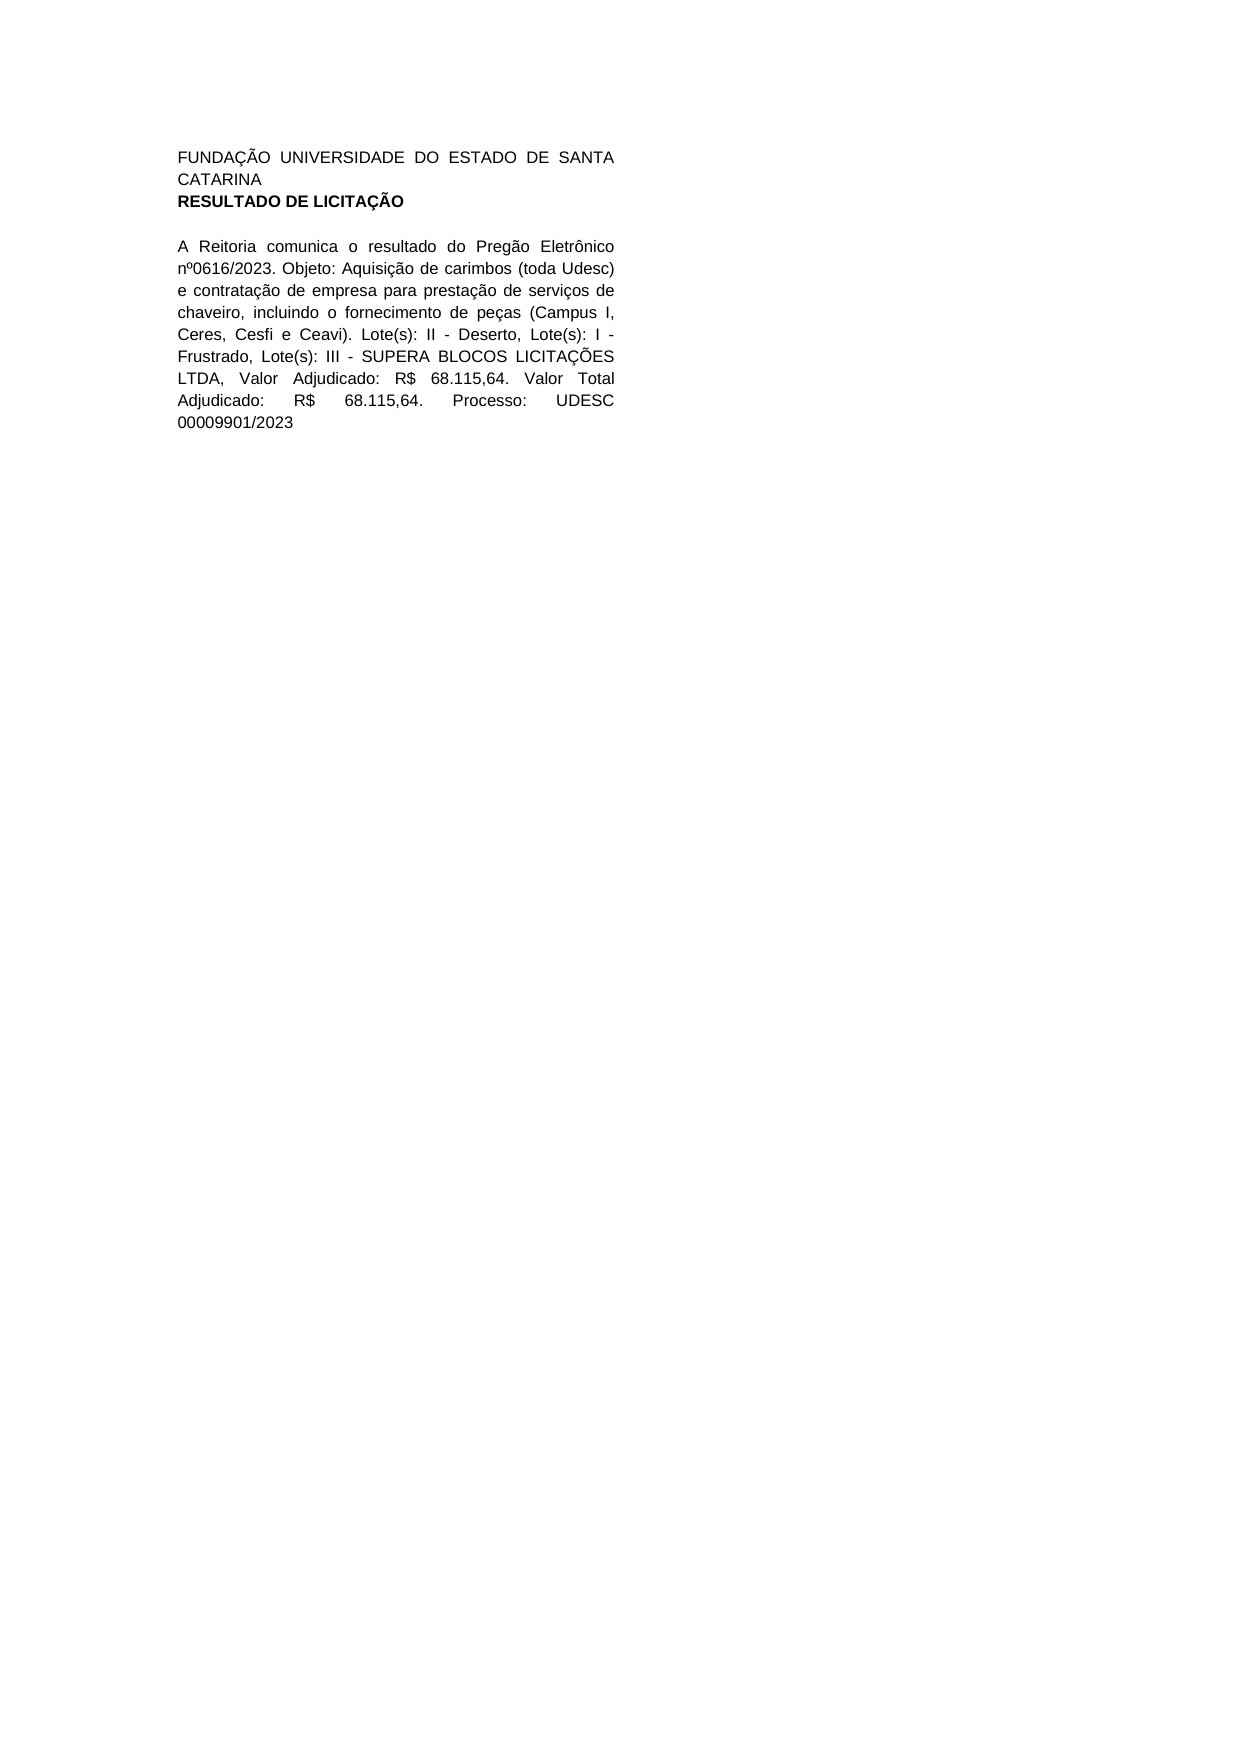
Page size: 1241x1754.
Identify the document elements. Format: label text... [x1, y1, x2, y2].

text FUNDAÇÃO UNIVERSIDADE DO ESTADO DE SANTA CATARINA RESULTADO DE LICITAÇÃO [177, 148, 615, 211]
text A Reitoria comunica o resultado do Pregão Eletrônico nº0616/2023. Objeto: Aquisição de carimbos (toda Udesc) e contratação de empresa para prestação de serviços de chaveiro, incluindo o fornecimento de peças (Campus I, Ceres, Cesfi e Ceavi). Lote(s): II - Deserto, Lote(s): I - Frustrado, Lote(s): III - SUPERA BLOCOS LICITAÇÕES LTDA, Valor Adjudicado: R$ 68.115,64. Valor Total Adjudicado: R$ 68.115,64. Processo: UDESC 00009901/2023 [177, 214, 615, 432]
